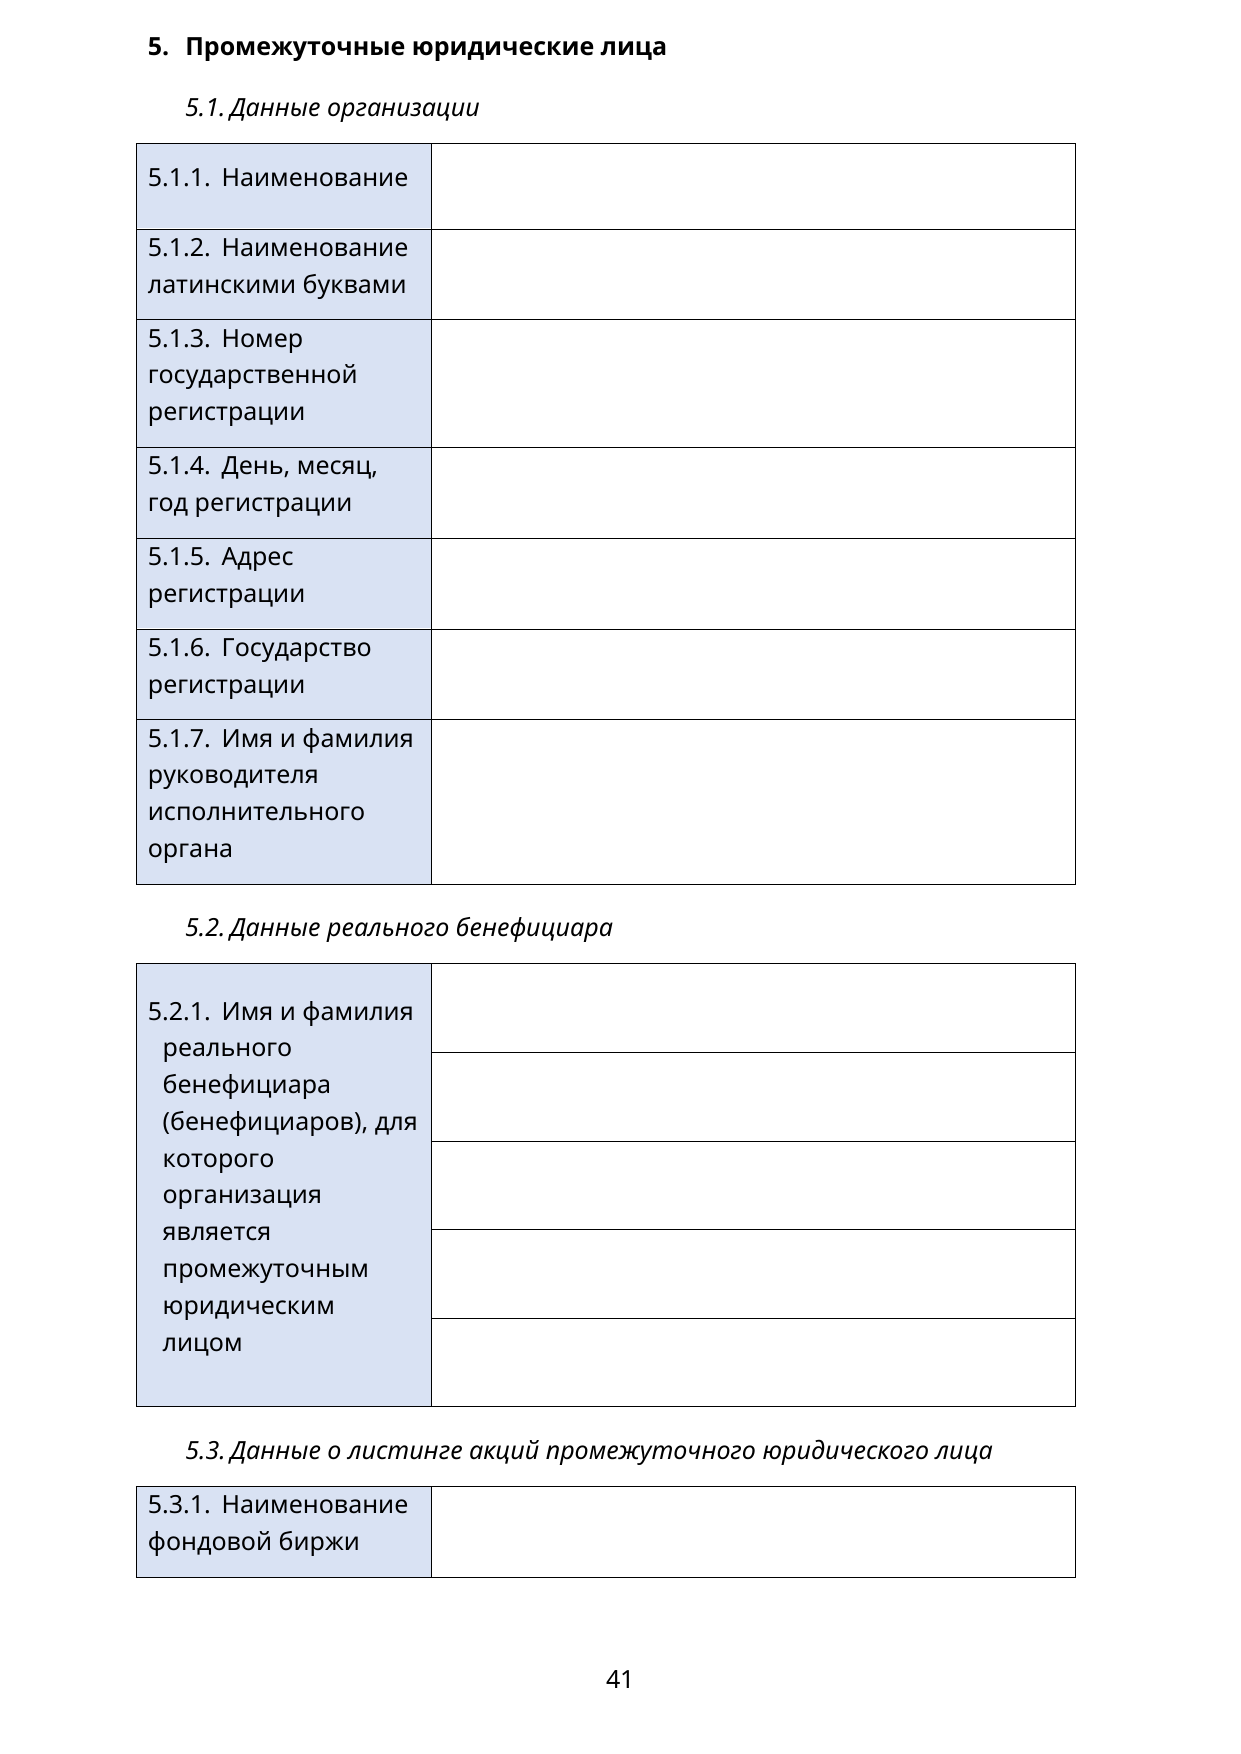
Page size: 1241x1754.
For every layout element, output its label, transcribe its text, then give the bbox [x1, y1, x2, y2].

table_cell Наименование латинскими буквами [137, 230, 431, 319]
table_cell [432, 1142, 1075, 1229]
table_cell [432, 539, 1075, 628]
table_header Наименование [137, 144, 431, 228]
table_header [432, 964, 1075, 1052]
table_header [432, 1487, 1075, 1577]
table_cell [432, 1053, 1075, 1141]
table_cell Государство регистрации [137, 630, 431, 719]
table_cell [432, 1319, 1075, 1406]
table_header [432, 144, 1075, 228]
table_header Имя и фамилия реального бенефициара (бенефициаров), для которого организация является промежуточным юридическим лицом [137, 964, 431, 1406]
table_cell [432, 320, 1075, 447]
table_header Наименование фондовой биржи [137, 1487, 431, 1577]
list Данные о листинге акций промежуточного юридического лица [185, 1432, 1092, 1466]
table_cell Имя и фамилия руководителя исполнительного органа [137, 720, 431, 884]
table_cell [432, 1230, 1075, 1318]
list Промежуточные юридические лица [148, 28, 1092, 62]
table_cell Номер государственной регистрации [137, 320, 431, 447]
list Данные реального бенефициара [185, 910, 1092, 944]
table_cell [432, 448, 1075, 538]
list Данные организации [185, 90, 1092, 124]
table_cell [432, 720, 1075, 884]
table_cell День, месяц, год регистрации [137, 448, 431, 538]
table_cell Адрес регистрации [137, 539, 431, 628]
table_cell [432, 230, 1075, 319]
table_cell [432, 630, 1075, 719]
